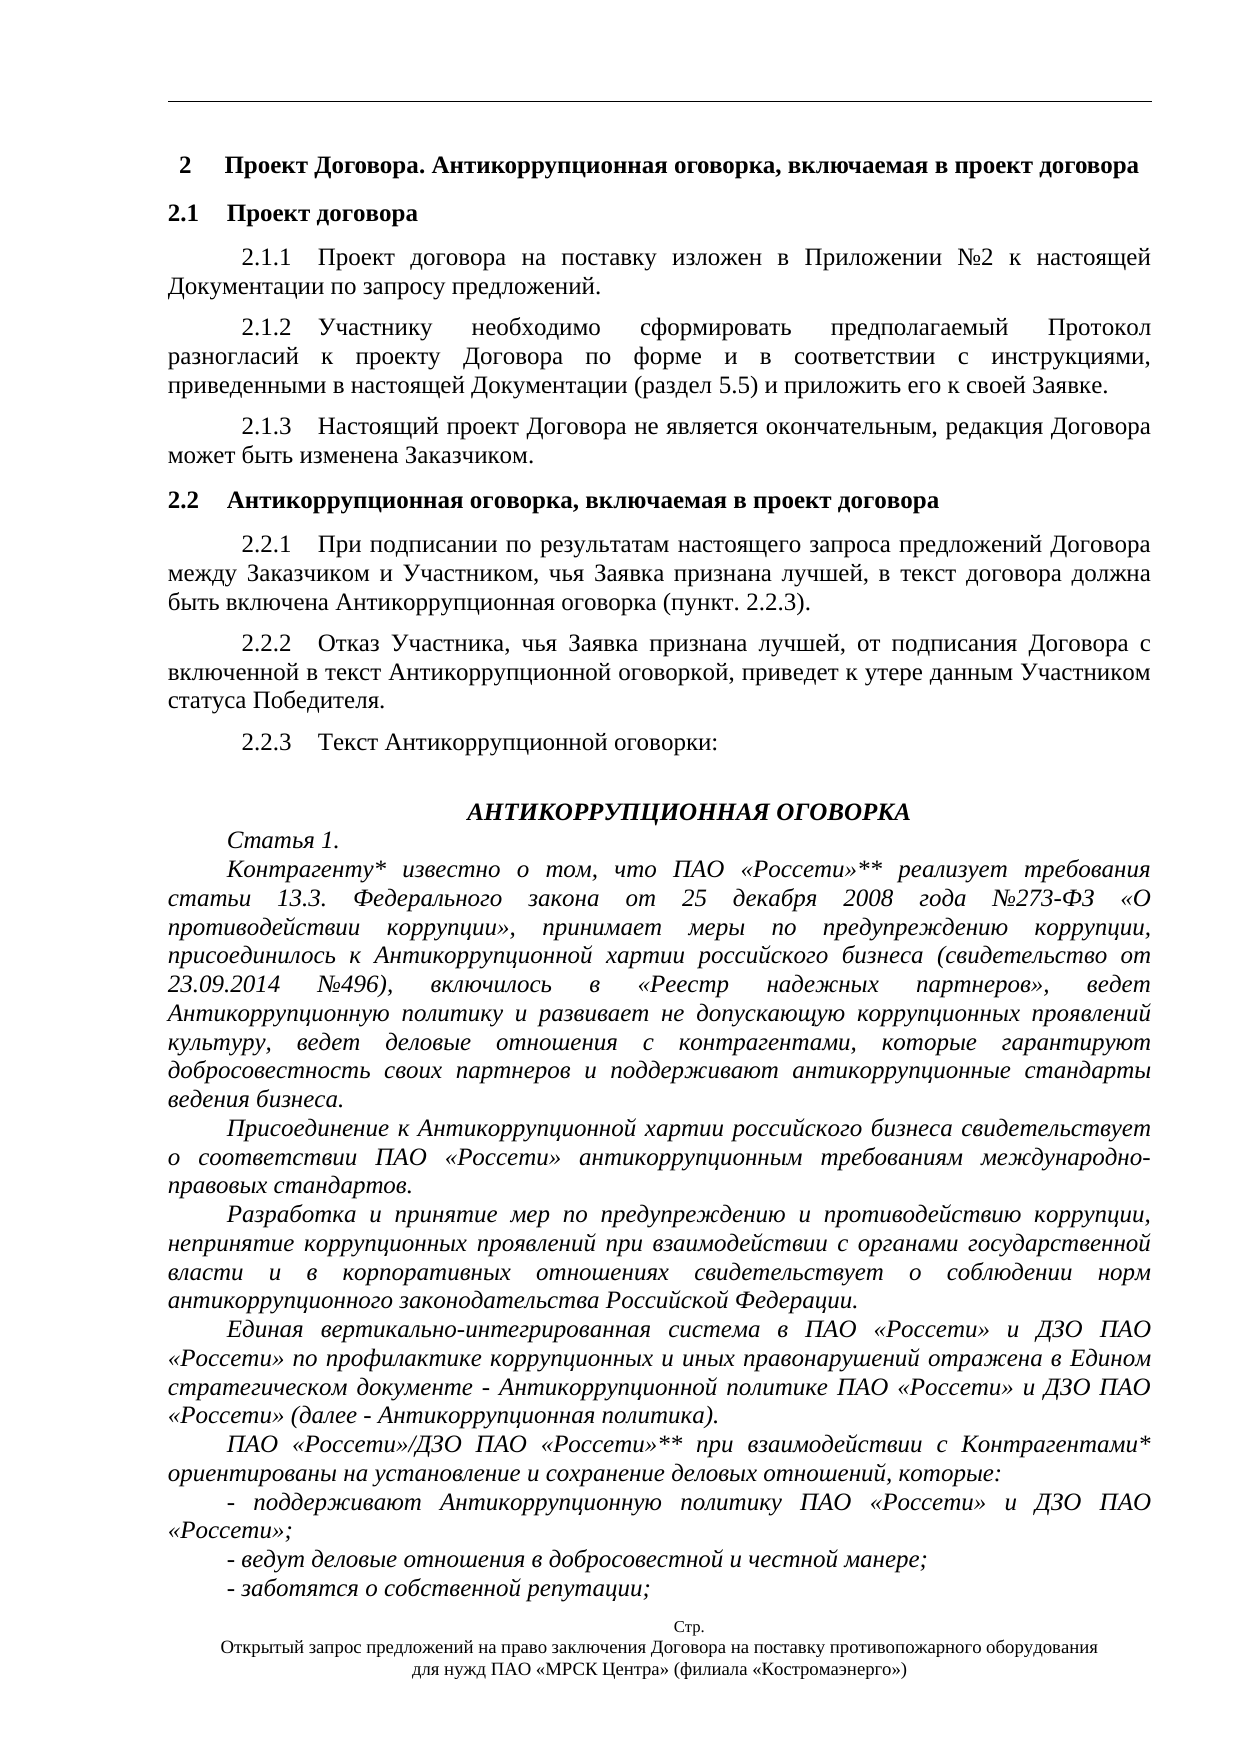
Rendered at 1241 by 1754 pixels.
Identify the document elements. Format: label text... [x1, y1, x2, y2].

subtitle Антикоррупционная оговорка, включаемая в проект договора [168, 485, 1152, 514]
subtitle Текст Антикоррупционной оговорки: [168, 727, 1152, 756]
text Единая вертикально-интегрированная система в ПАО «Россети» и ДЗО ПАО «Россети» по профилактике коррупционных и иных правонарушений отражена в Едином стратегическом документе - Антикоррупционной политике ПАО «Россети» и ДЗО ПАО «Россети» (далее - Антикоррупционная политика). [168, 1314, 1152, 1429]
text - поддерживают Антикоррупционную политику ПАО «Россети» и ДЗО ПАО «Россети»; [168, 1487, 1152, 1544]
text Присоединение к Антикоррупционной хартии российского бизнеса свидетельствует о соответствии ПАО «Россети» антикоррупционным требованиям международно-правовых стандартов. [168, 1113, 1152, 1199]
subtitle Участнику необходимо сформировать предполагаемый Протокол разногласий к проекту Договора по форме и в соответствии с инструкциями, приведенными в настоящей Документации (раздел 5.5) и приложить его к своей Заявке. [168, 312, 1152, 398]
subtitle Отказ Участника, чья Заявка признана лучшей, от подписания Договора с включенной в текст Антикоррупционной оговоркой, приведет к утере данным Участником статуса Победителя. [168, 628, 1152, 714]
text Контрагенту* известно о том, что ПАО «Россети»** реализует требования статьи 13.3. Федерального закона от 25 декабря 2008 года №273-ФЗ «О противодействии коррупции», принимает меры по предупреждению коррупции, присоединилось к Антикоррупционной хартии российского бизнеса (свидетельство от 23.09.2014 №496), включилось в «Реестр надежных партнеров», ведет Антикоррупционную политику и развивает не допускающую коррупционных проявлений культуру, ведет деловые отношения с контрагентами, которые гарантируют добросовестность своих партнеров и поддерживают антикоррупционные стандарты ведения бизнеса. [168, 854, 1152, 1113]
text АНТИКОРРУПЦИОННАЯ ОГОВОРКА [168, 797, 1152, 826]
subtitle Проект договора [168, 198, 1152, 227]
text - ведут деловые отношения в добросовестной и честной манере; [168, 1544, 1152, 1573]
subtitle Проект Договора. Антикоррупционная оговорка, включаемая в проект договора [166, 150, 1152, 179]
text ПАО «Россети»/ДЗО ПАО «Россети»** при взаимодействии с Контрагентами* ориентированы на установление и сохранение деловых отношений, которые: [168, 1429, 1152, 1487]
text - заботятся о собственной репутации; [168, 1573, 1152, 1602]
subtitle Настоящий проект Договора не является окончательным, редакция Договора может быть изменена Заказчиком. [168, 411, 1152, 468]
text Разработка и принятие мер по предупреждению и противодействию коррупции, непринятие коррупционных проявлений при взаимодействии с органами государственной власти и в корпоративных отношениях свидетельствует о соблюдении норм антикоррупционного законодательства Российской Федерации. [168, 1199, 1152, 1314]
subtitle При подписании по результатам настоящего запроса предложений Договора между Заказчиком и Участником, чья Заявка признана лучшей, в текст договора должна быть включена Антикоррупционная оговорка (пункт. 2.2.3). [168, 529, 1152, 616]
subtitle Проект договора на поставку изложен в Приложении №2 к настоящей Документации по запросу предложений. [168, 242, 1152, 300]
text Статья 1. [168, 826, 1152, 854]
